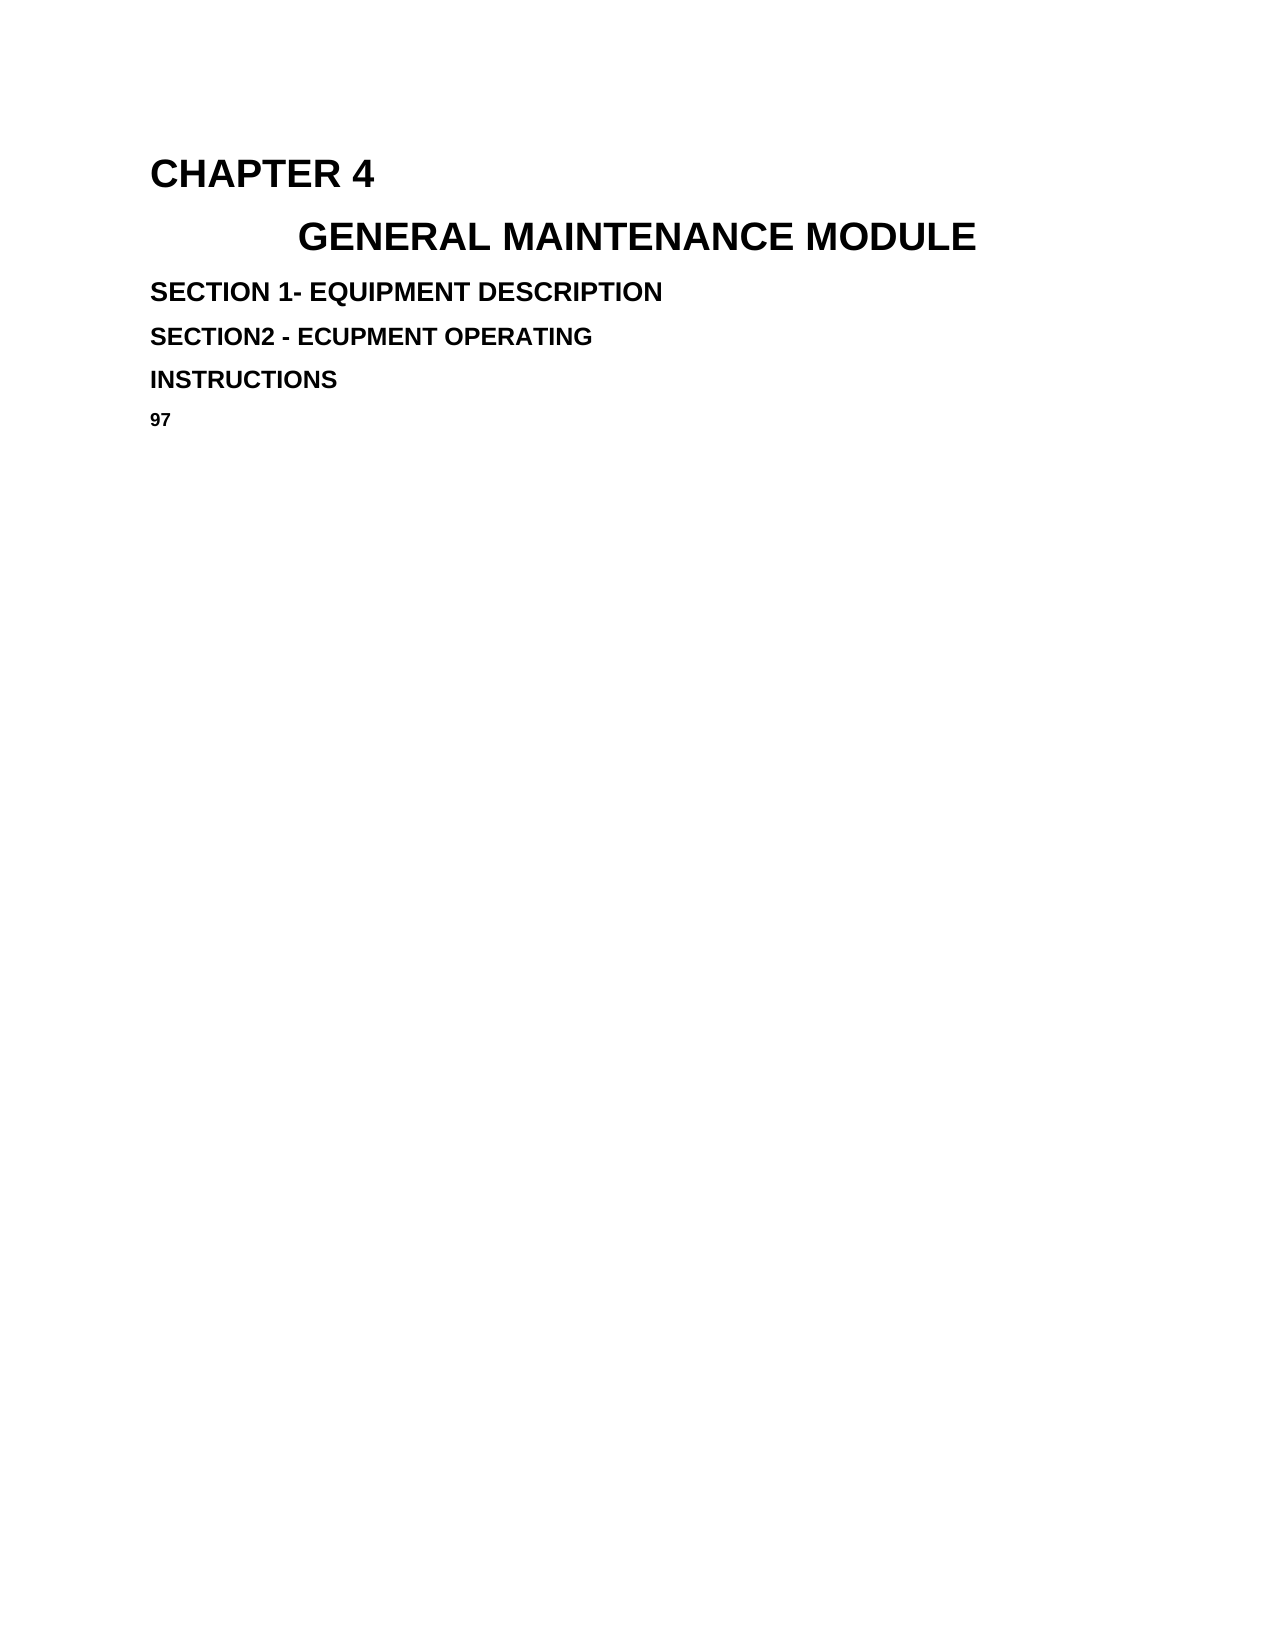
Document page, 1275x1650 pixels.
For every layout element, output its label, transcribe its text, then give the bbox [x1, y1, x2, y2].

text GENERAL MAINTENANCE MODULE [150, 213, 1125, 258]
text INSTRUCTIONS [150, 365, 1125, 394]
text SECTION 1- EQUIPMENT DESCRIPTION [150, 276, 1125, 307]
text SECTION2 - ECUPMENT OPERATING [150, 322, 1125, 351]
text 97 [150, 409, 1125, 430]
text CHAPTER 4 [150, 150, 1125, 196]
